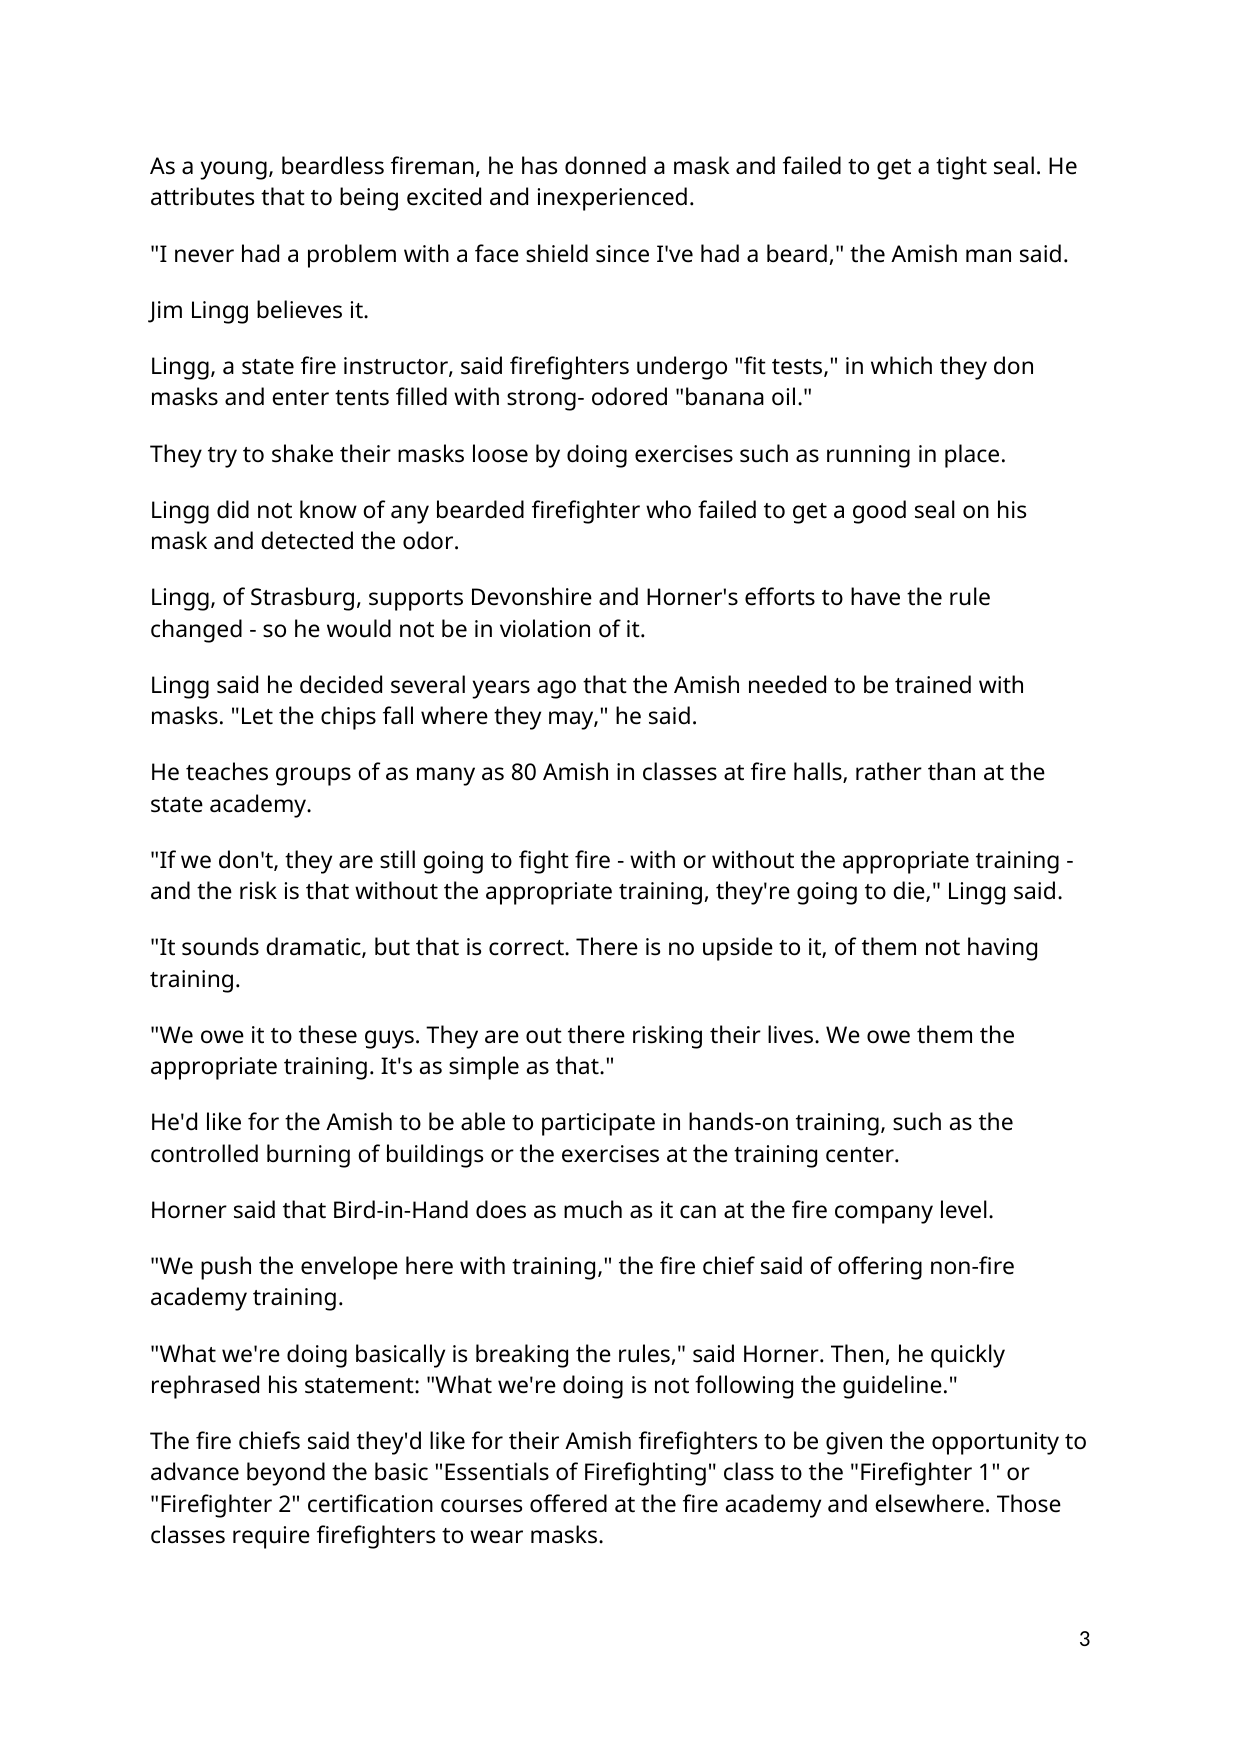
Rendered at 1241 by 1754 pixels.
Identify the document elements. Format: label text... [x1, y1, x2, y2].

text "What we're doing basically is breaking the rules," said Horner. Then, he quickly rephrased his statement: "What we're doing is not following the guideline." [150, 1337, 1090, 1400]
text Lingg said he decided several years ago that the Amish needed to be trained with masks. "Let the chips fall where they may," he said. [150, 669, 1090, 731]
text He'd like for the Amish to be able to participate in hands-on training, such as the controlled burning of buildings or the exercises at the training center. [150, 1106, 1090, 1169]
text Lingg, a state fire instructor, said firefighters undergo "fit tests," in which they don masks and enter tents filled with strong- odored "banana oil." [150, 350, 1090, 412]
text "If we don't, they are still going to fight fire - with or without the appropriate training - and the risk is that without the appropriate training, they're going to die," Lingg said. [150, 844, 1090, 906]
text As a young, beardless fireman, he has donned a mask and failed to get a tight seal. He attributes that to being excited and inexperienced. [150, 150, 1090, 212]
text They try to shake their masks loose by doing exercises such as running in place. [150, 437, 1090, 469]
text The fire chiefs said they'd like for their Amish firefighters to be given the opportunity to advance beyond the basic "Essentials of Firefighting" class to the "Firefighter 1" or "Firefighter 2" certification courses offered at the fire academy and elsewhere. Those classes require firefighters to wear masks. [150, 1425, 1090, 1550]
text Lingg did not know of any bearded firefighter who failed to get a good seal on his mask and detected the odor. [150, 494, 1090, 556]
text "It sounds dramatic, but that is correct. There is no upside to it, of them not having training. [150, 931, 1090, 994]
text Horner said that Bird-in-Hand does as much as it can at the fire company level. [150, 1194, 1090, 1225]
text "We push the envelope here with training," the fire chief said of offering non-fire academy training. [150, 1250, 1090, 1312]
text He teaches groups of as many as 80 Amish in classes at fire halls, rather than at the state academy. [150, 756, 1090, 819]
text "We owe it to these guys. They are out there risking their lives. We owe them the appropriate training. It's as simple as that." [150, 1019, 1090, 1081]
text Jim Lingg believes it. [150, 294, 1090, 325]
text "I never had a problem with a face shield since I've had a beard," the Amish man said. [150, 237, 1090, 269]
text Lingg, of Strasburg, supports Devonshire and Horner's efforts to have the rule changed - so he would not be in violation of it. [150, 581, 1090, 644]
